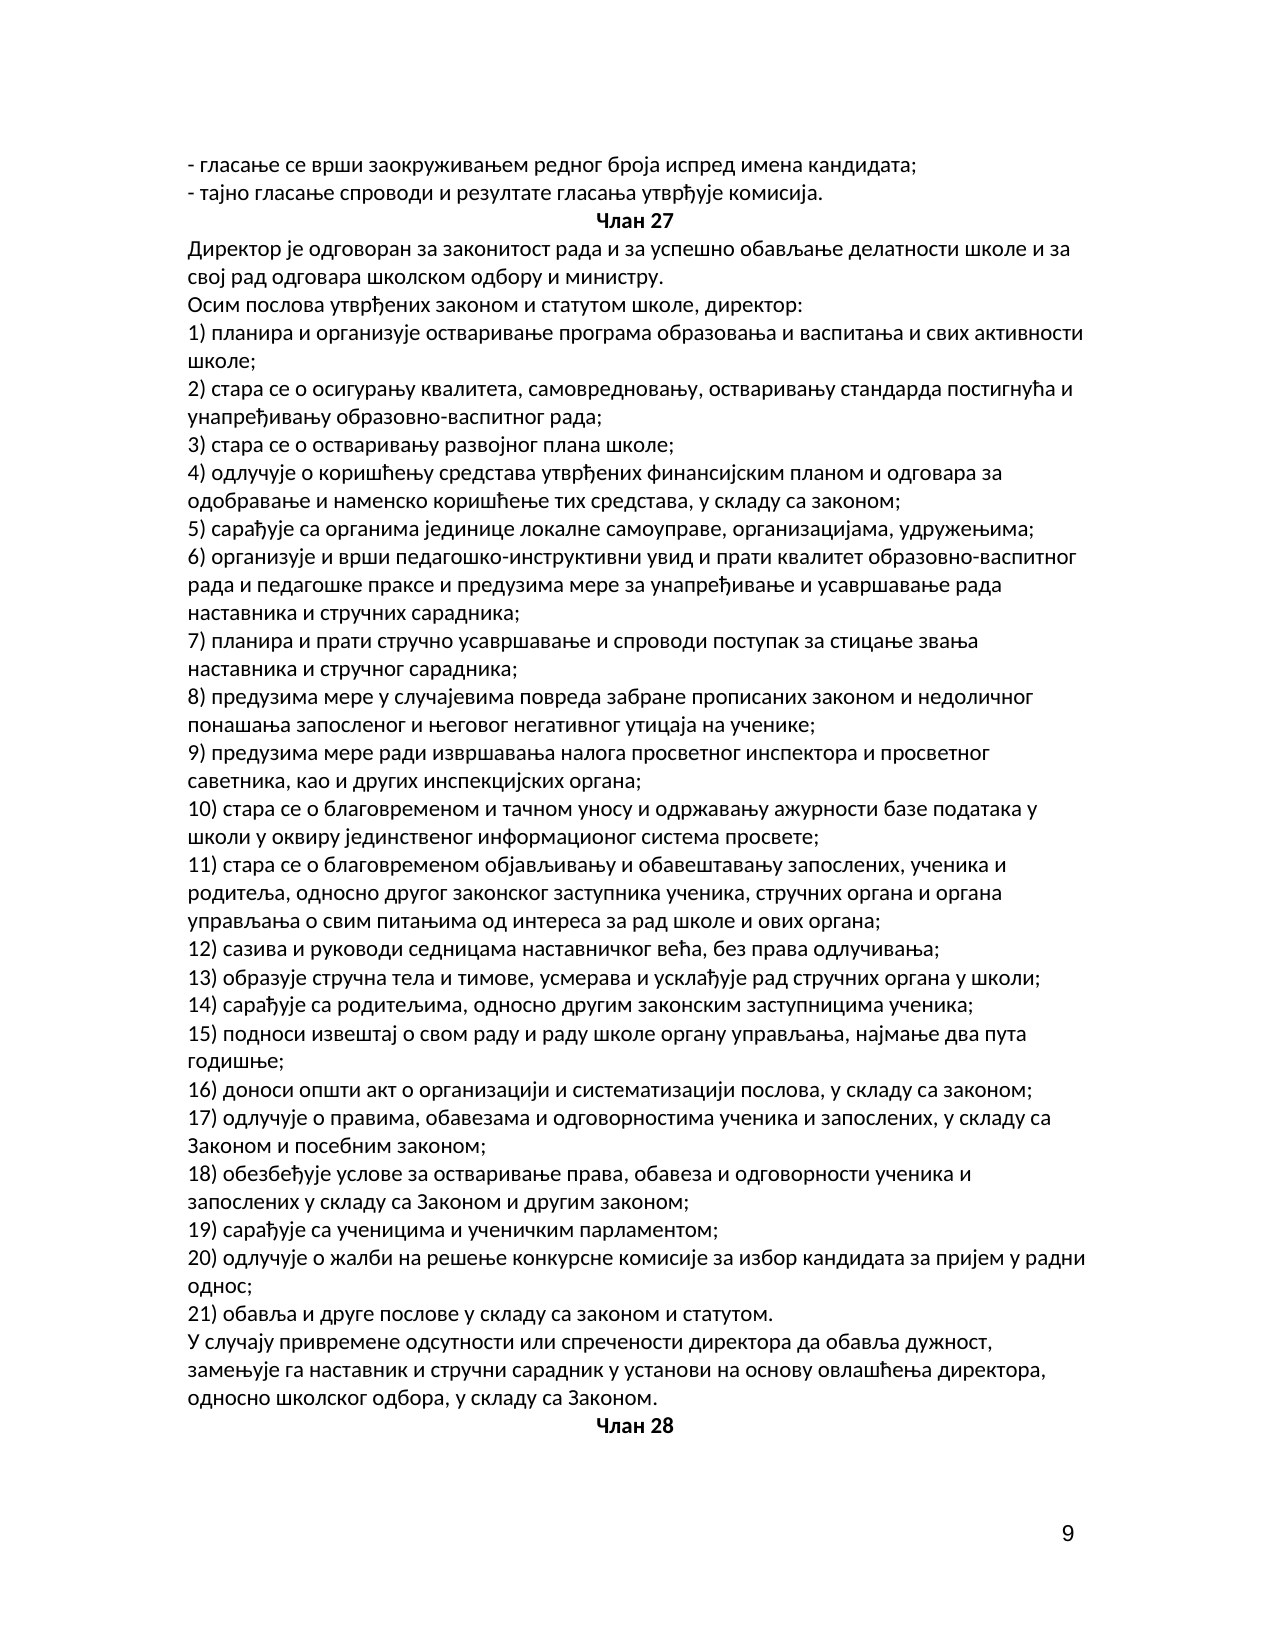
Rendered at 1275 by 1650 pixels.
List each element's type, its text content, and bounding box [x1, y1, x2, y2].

text 1) планира и организује остваривање програма образовања и васпитања и свих активности школе; [187, 318, 1087, 374]
text 16) доноси општи акт о организацији и систематизацији послова, у складу са законом; [187, 1075, 1087, 1103]
text 13) образује стручна тела и тимове, усмерава и усклађује рад стручних органа у школи; [187, 963, 1087, 991]
text 6) организује и врши педагошко-инструктивни увид и прати квалитет образовно-васпитног рада и педагошке праксе и предузима мере за унапређивање и усавршавање рада наставника и стручних сарадника; [187, 542, 1087, 626]
text 15) подноси извештај о свом раду и раду школе органу управљања, најмање два пута годишње; [187, 1019, 1087, 1075]
text 19) сарађује са ученицима и ученичким парламентом; [187, 1215, 1087, 1243]
text 8) предузима мере у случајевима повреда забране прописаних законом и недоличног понашања запосленог и његовог негативног утицаја на ученике; [187, 682, 1087, 738]
text 11) стара се о благовременом објављивању и обавештавању запослених, ученика и родитеља, односно другог законског заступника ученика, стручних органа и органа управљања о свим питањима од интереса за рад школе и ових органа; [187, 851, 1087, 934]
text 21) обавља и друге послове у складу са законом и статутом. [187, 1299, 1087, 1327]
text 17) одлучује о правима, обавезама и одговорностима ученика и запослених, у складу са Законом и посебним законом; [187, 1103, 1087, 1159]
text 4) одлучује о коришћењу средстава утврђених финансијским планом и одговара за одобравање и наменско коришћење тих средстава, у складу са законом; [187, 458, 1087, 514]
text 3) стара се о остваривању развојног плана школе; [187, 430, 1087, 458]
text - тајно гласање спроводи и резултате гласања утврђује комисија. [187, 178, 1087, 206]
text Члан 28 [187, 1411, 1087, 1439]
text 9) предузима мере ради извршавања налога просветног инспектора и просветног саветника, као и других инспекцијских органа; [187, 738, 1087, 794]
text 12) сазива и руководи седницама наставничког већа, без права одлучивања; [187, 934, 1087, 963]
text 20) одлучује о жалби на решење конкурсне комисије за избор кандидата за пријем у радни однос; [187, 1243, 1087, 1299]
text Осим послова утврђених законом и статутом школе, директор: [187, 290, 1087, 318]
text Директор је одговоран за законитост рада и за успешно обављање делатности школе и за свој рад одговара школском одбору и министру. [187, 234, 1087, 290]
text У случају привремене одсутности или спречености директора да обавља дужност, замењује га наставник и стручни сарадник у установи на основу овлашћења директора, односно школског одбора, у складу са Законом. [187, 1327, 1087, 1411]
text Члан 27 [187, 206, 1087, 234]
text - гласање се врши заокруживањем редног броја испред имена кандидата; [187, 150, 1087, 178]
text 5) сарађује са органима јединице локалне самоуправе, организацијама, удружењима; [187, 514, 1087, 542]
text 7) планира и прати стручно усавршавање и спроводи поступак за стицање звања наставника и стручног сарадника; [187, 626, 1087, 682]
text 14) сарађује са родитељима, односно другим законским заступницима ученика; [187, 991, 1087, 1019]
text 18) обезбеђује услове за остваривање права, обавеза и одговорности ученика и запослених у складу са Законом и другим законом; [187, 1159, 1087, 1215]
text 10) стара се о благовременом и тачном уносу и одржавању ажурности базе података у школи у оквиру јединственог информационог система просвете; [187, 794, 1087, 851]
text 2) стара се о осигурању квалитета, самовредновању, остваривању стандарда постигнућа и унапређивању образовно-васпитног рада; [187, 374, 1087, 430]
